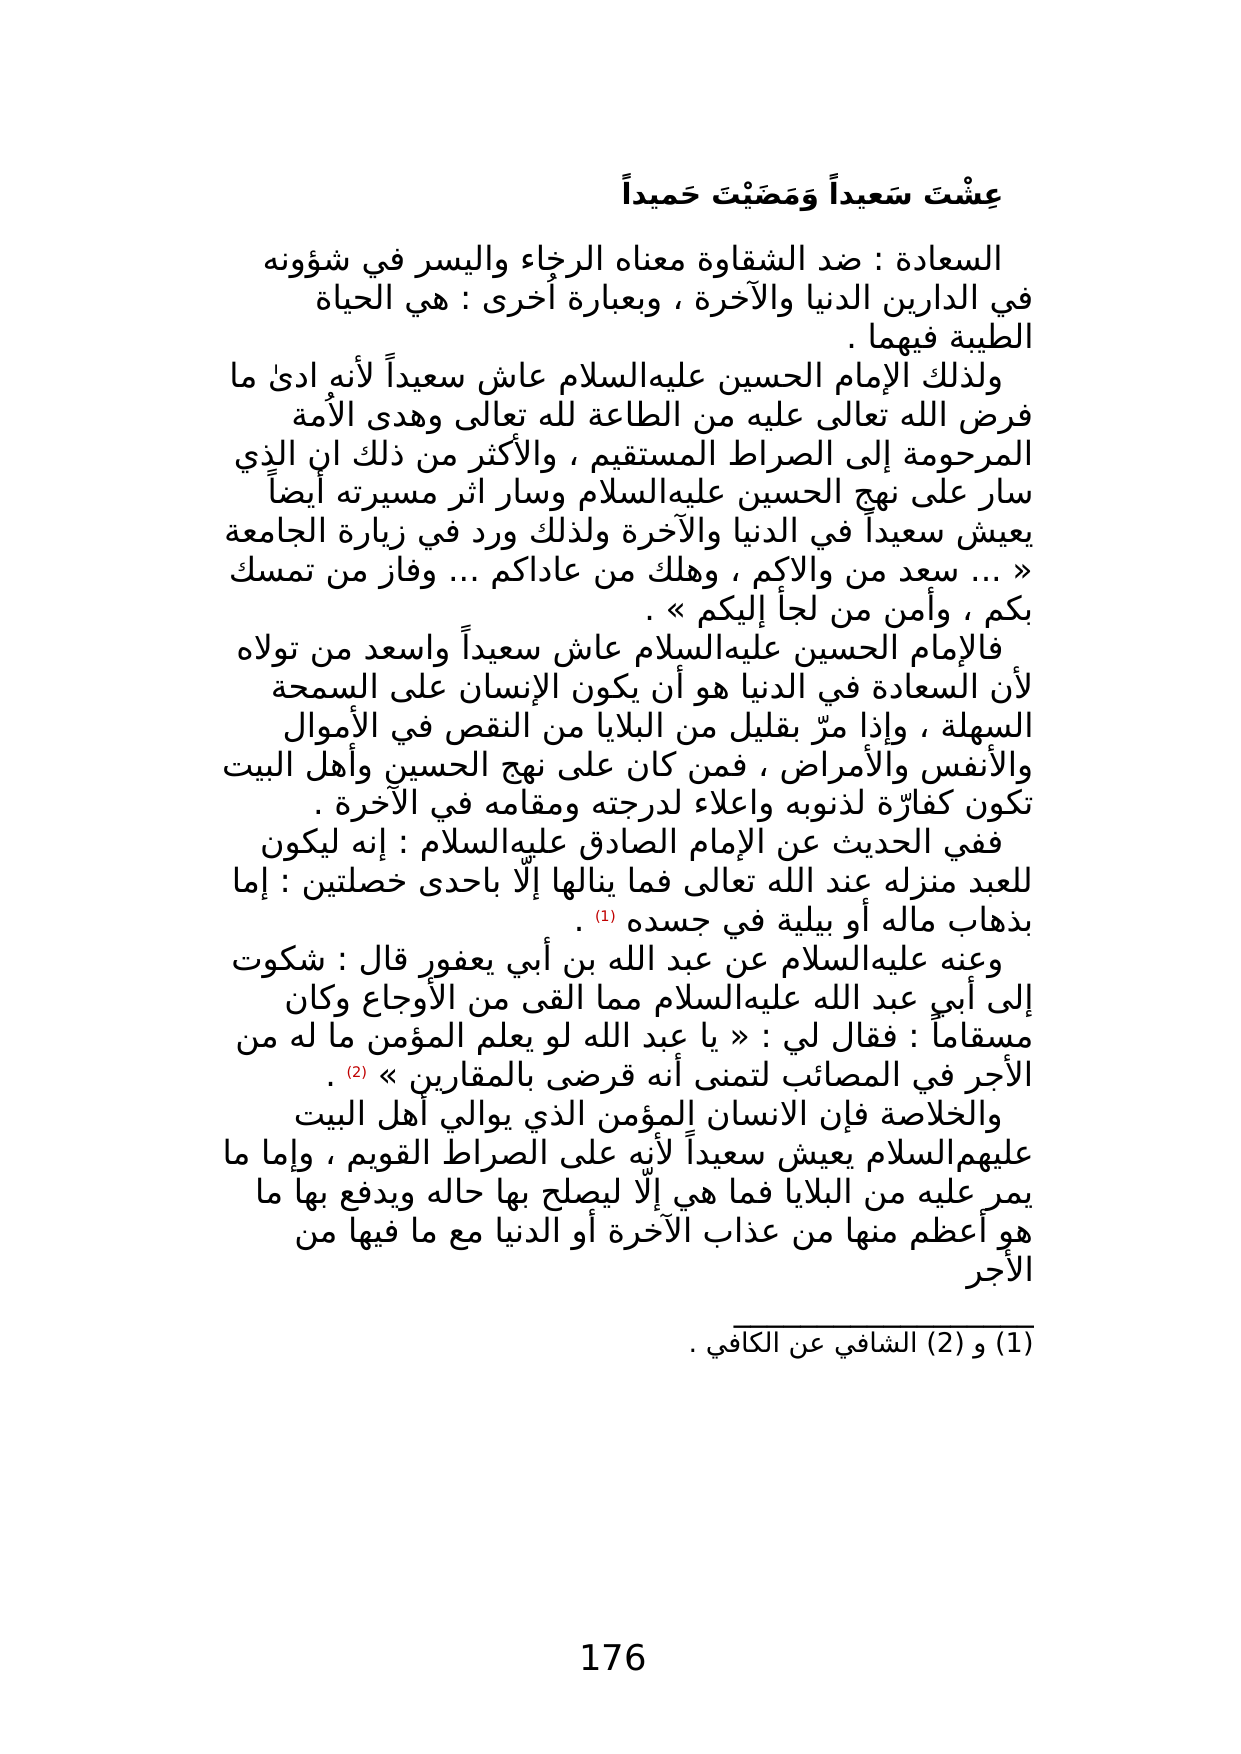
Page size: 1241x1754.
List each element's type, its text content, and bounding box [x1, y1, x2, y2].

text عِشْتَ سَعيداً وَمَضَيْتَ حَميداً [222, 177, 1033, 211]
text والخلاصة فإن الانسان المؤمن الذي يوالي أهل البيت عليهم‌السلام يعيش سعيداً لأنه على الصراط القويم ، وإما ما يمر عليه من البلايا فما هي إلّا ليصلح بها حاله ويدفع بها ما هو أعظم منها من عذاب الآخرة أو الدنيا مع ما فيها من الأجر __________________ [222, 1095, 1033, 1328]
text (1) و (2) الشافي عن الكافي . [222, 1328, 1033, 1359]
text فالإمام الحسين عليه‌السلام عاش سعيداً واسعد من تولاه لأن السعادة في الدنيا هو أن يكون الإنسان على السمحة السهلة ، وإذا مرّ بقليل من البلايا من النقص في الأموال والأنفس والأمراض ، فمن كان على نهج الحسين وأهل البيت تكون كفارّة لذنوبه واعلاء لدرجته ومقامه في الآخرة . [222, 628, 1033, 823]
text ففي الحديث عن الإمام الصادق عليه‌السلام : إنه ليكون للعبد منزله عند الله تعالى فما ينالها إلّا باحدى خصلتين : إما بذهاب ماله أو بيلية في جسده (1) . [222, 823, 1033, 939]
text وعنه عليه‌السلام عن عبد الله بن أبي يعفور قال : شكوت إلى أبي عبد الله عليه‌السلام مما القى من الأوجاع وكان مسقاماً : فقال لي : « يا عبد الله لو يعلم المؤمن ما له من الأجر في المصائب لتمنى أنه قرضى بالمقارين » (2) . [222, 939, 1033, 1095]
text السعادة : ضد الشقاوة معناه الرخاء واليسر في شؤونه في الدارين الدنيا والآخرة ، وبعبارة اُخرى : هي الحياة الطيبة فيهما . [222, 240, 1033, 356]
text ولذلك الإمام الحسين عليه‌السلام عاش سعيداً لأنه ادىٰ ما فرض الله تعالى عليه من الطاعة لله تعالى وهدى الاُمة المرحومة إلى الصراط المستقيم ، والأكثر من ذلك ان الذي سار على نهج الحسين عليه‌السلام وسار اثر مسيرته أيضاً يعيش سعيداً في الدنيا والآخرة ولذلك ورد في زيارة الجامعة « ... سعد من والاكم ، وهلك من عاداكم ... وفاز من تمسك بكم ، وأمن من لجأ إليكم » . [222, 356, 1033, 628]
